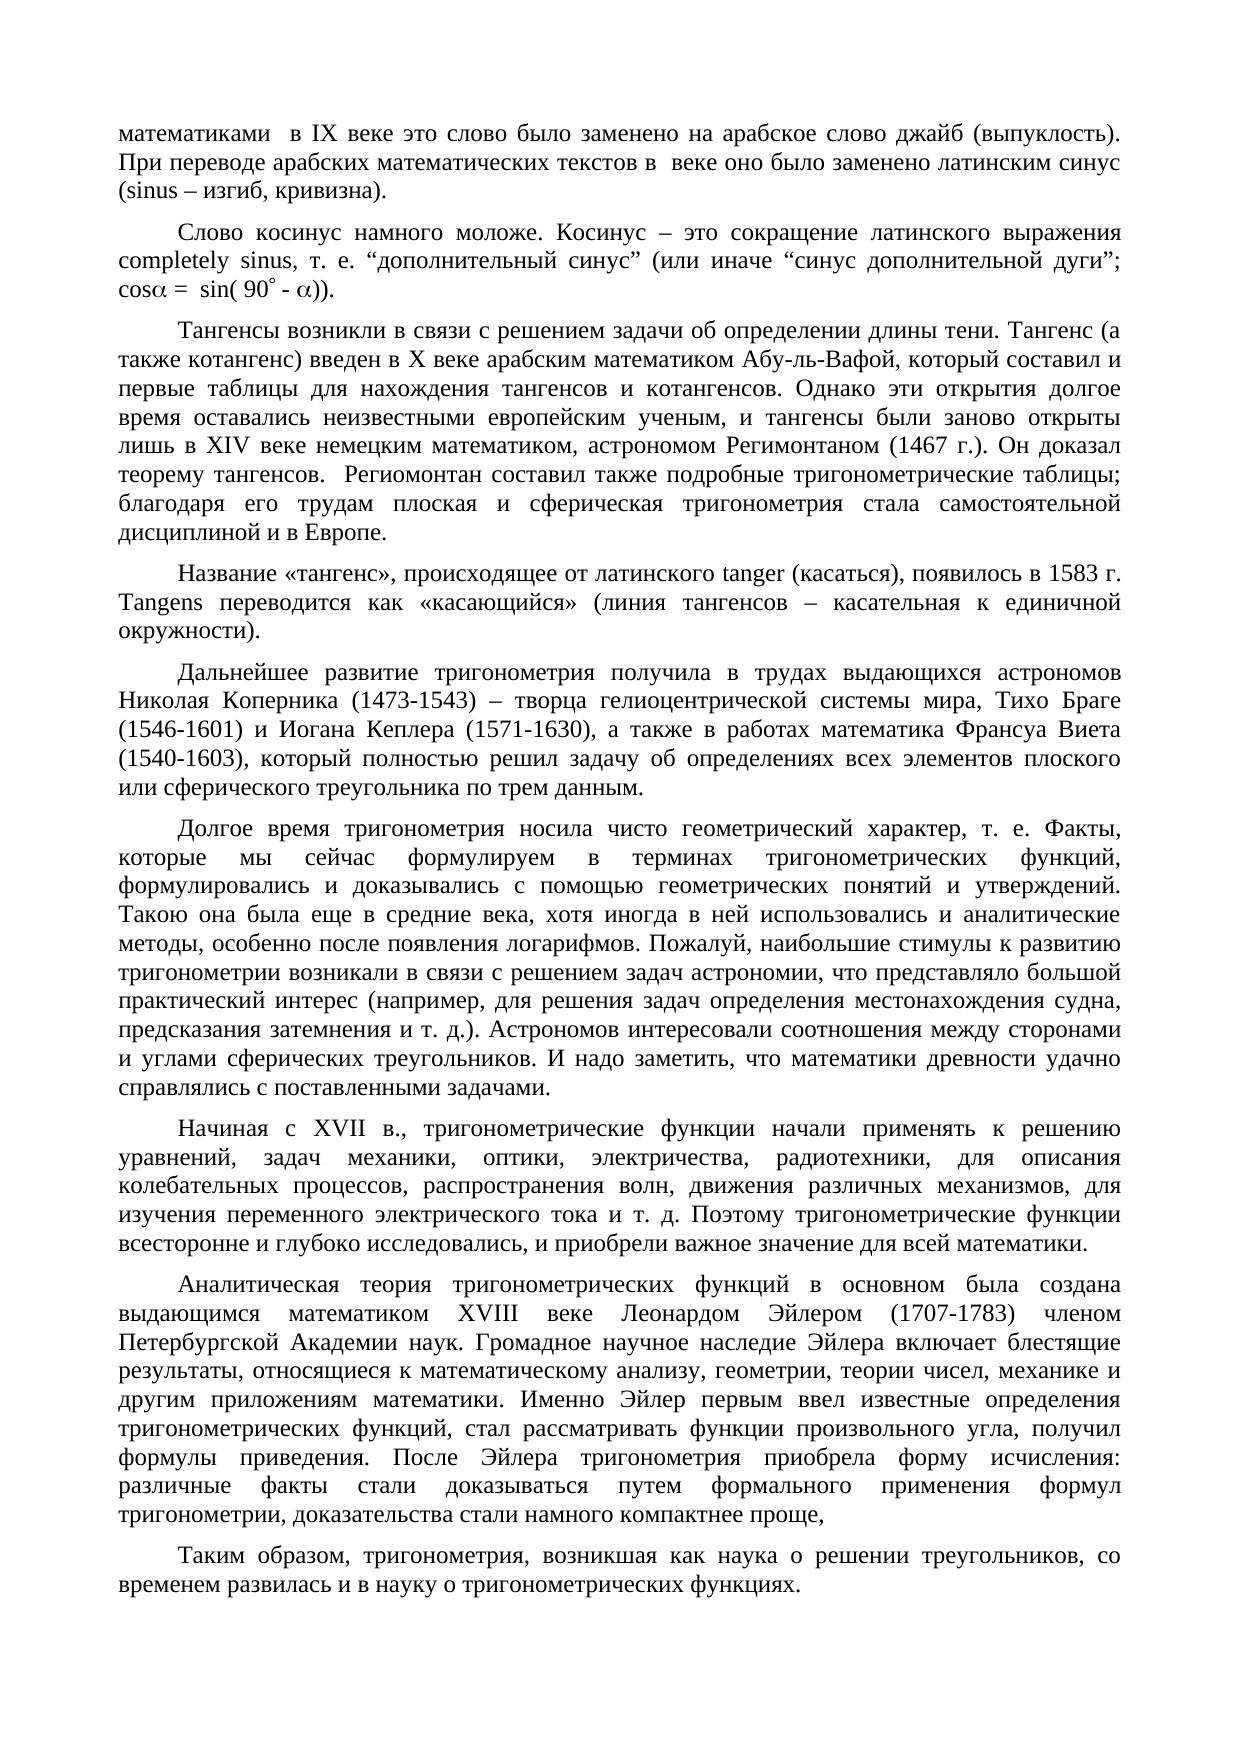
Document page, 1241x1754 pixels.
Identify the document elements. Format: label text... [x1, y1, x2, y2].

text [118, 118, 1122, 204]
text Название «тангенс», происходящее от латинского tanger (касаться), появилось в 1583 г. Tangens переводится как «касающийся» (линия тангенсов – касательная к единичной окружности). [118, 558, 1122, 644]
text Тангенсы возникли в связи с решением задачи об определении длины тени. Тангенс (а также котангенс) введен в X веке арабским математиком Абу-ль-Вафой, который составил и первые таблицы для нахождения тангенсов и котангенсов. Однако эти открытия долгое время оставались неизвестными европейским ученым, и тангенсы были заново открыты лишь в XIV веке немецким математиком, астрономом Регимонтаном (1467 г.). Он доказал теорему тангенсов. Региомонтан составил также подробные тригонометрические таблицы; благодаря его трудам плоская и сферическая тригонометрия стала самостоятельной дисциплиной и в Европе. [118, 316, 1122, 546]
text Начиная с XVII в., тригонометрические функции начали применять к решению уравнений, задач механики, оптики, электричества, радиотехники, для описания колебательных процессов, распространения волн, движения различных механизмов, для изучения переменного электрического тока и т. д. Поэтому тригонометрические функции всесторонне и глубоко исследовались, и приобрели важное значение для всей математики. [118, 1113, 1122, 1257]
text Таким образом, тригонометрия, возникшая как наука о решении треугольников, со временем развилась и в науку о тригонометрических функциях. [118, 1541, 1122, 1598]
text Слово косинус намного моложе. Косинус – это сокращение латинского выражения completely sinus, т. е. “дополнительный синус” (или иначе “синус дополнительной дуги”; cos = sin( 90 - )). [118, 217, 1122, 303]
text Долгое время тригонометрия носила чисто геометрический характер, т. е. Факты, которые мы сейчас формулируем в терминах тригонометрических функций, формулировались и доказывались с помощью геометрических понятий и утверждений. Такою она была еще в средние века, хотя иногда в ней использовались и аналитические методы, особенно после появления логарифмов. Пожалуй, наибольшие стимулы к развитию тригонометрии возникали в связи с решением задач астрономии, что представляло большой практический интерес (например, для решения задач определения местонахождения судна, предсказания затемнения и т. д.). Астрономов интересовали соотношения между сторонами и углами сферических треугольников. И надо заметить, что математики древности удачно справлялись с поставленными задачами. [118, 813, 1122, 1101]
text Дальнейшее развитие тригонометрия получила в трудах выдающихся астрономов Николая Коперника (1473-1543) – творца гелиоцентрической системы мира, Тихо Браге (1546-1601) и Иогана Кеплера (1571-1630), а также в работах математика Франсуа Виета (1540-1603), который полностью решил задачу об определениях всех элементов плоского или сферического треугольника по трем данным. [118, 657, 1122, 801]
text Аналитическая теория тригонометрических функций в основном была создана выдающимся математиком XVIII веке Леонардом Эйлером (1707-1783) членом Петербургской Академии наук. Громадное научное наследие Эйлера включает блестящие результаты, относящиеся к математическому анализу, геометрии, теории чисел, механике и другим приложениям математики. Именно Эйлер первым ввел известные определения тригонометрических функций, стал рассматривать функции произвольного угла, получил формулы приведения. После Эйлера тригонометрия приобрела форму исчисления: различные факты стали доказываться путем формального применения формул тригонометрии, доказательства стали намного компактнее проще, [118, 1269, 1122, 1528]
